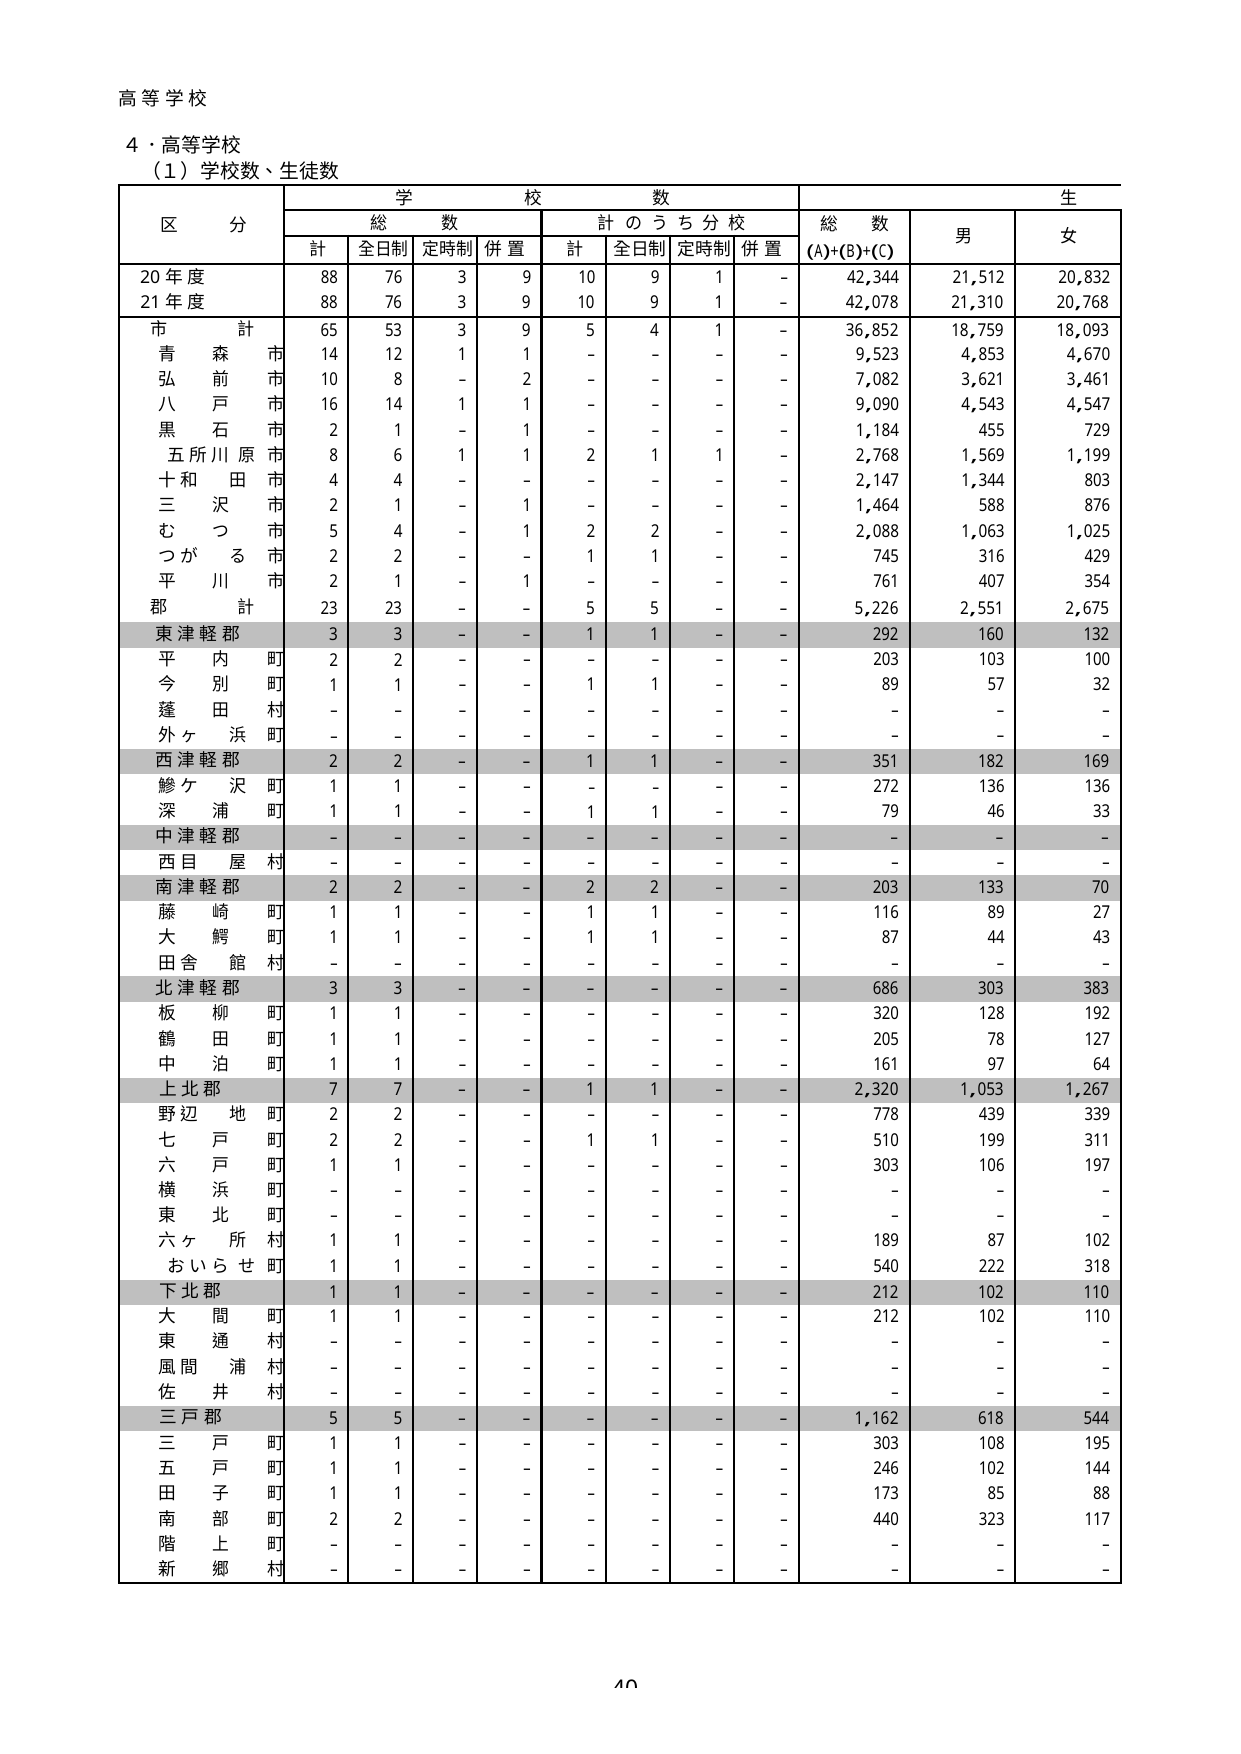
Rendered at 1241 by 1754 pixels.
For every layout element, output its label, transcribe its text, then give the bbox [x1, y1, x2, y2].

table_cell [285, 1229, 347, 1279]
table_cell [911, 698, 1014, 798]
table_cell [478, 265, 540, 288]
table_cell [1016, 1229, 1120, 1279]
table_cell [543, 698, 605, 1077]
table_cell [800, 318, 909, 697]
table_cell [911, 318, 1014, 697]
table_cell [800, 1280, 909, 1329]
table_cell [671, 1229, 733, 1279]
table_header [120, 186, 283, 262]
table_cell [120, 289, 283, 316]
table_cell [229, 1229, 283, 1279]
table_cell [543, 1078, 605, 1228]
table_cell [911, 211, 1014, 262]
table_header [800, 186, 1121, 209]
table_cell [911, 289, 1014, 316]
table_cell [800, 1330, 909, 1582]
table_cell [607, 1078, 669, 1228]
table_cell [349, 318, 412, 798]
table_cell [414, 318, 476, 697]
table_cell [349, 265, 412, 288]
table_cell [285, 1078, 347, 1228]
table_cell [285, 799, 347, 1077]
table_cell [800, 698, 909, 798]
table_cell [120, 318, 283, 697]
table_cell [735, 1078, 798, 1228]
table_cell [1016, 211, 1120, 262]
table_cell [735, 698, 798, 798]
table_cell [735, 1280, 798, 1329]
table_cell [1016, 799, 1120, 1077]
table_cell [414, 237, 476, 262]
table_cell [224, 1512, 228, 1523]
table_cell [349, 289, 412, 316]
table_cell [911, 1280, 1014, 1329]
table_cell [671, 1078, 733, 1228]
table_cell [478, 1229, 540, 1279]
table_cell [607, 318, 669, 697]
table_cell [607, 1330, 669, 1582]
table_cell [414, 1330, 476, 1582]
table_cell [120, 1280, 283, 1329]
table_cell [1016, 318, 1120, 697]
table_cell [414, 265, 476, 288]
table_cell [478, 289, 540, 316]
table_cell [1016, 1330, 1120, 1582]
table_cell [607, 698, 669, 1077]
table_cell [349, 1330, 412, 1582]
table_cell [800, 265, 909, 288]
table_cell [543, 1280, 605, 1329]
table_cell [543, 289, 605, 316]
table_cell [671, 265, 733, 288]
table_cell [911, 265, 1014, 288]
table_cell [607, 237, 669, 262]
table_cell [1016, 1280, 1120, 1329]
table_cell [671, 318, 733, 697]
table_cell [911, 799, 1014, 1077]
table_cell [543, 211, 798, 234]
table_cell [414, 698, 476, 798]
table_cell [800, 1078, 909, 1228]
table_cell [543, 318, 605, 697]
text （１）学校数、生徒数 [141, 158, 1240, 184]
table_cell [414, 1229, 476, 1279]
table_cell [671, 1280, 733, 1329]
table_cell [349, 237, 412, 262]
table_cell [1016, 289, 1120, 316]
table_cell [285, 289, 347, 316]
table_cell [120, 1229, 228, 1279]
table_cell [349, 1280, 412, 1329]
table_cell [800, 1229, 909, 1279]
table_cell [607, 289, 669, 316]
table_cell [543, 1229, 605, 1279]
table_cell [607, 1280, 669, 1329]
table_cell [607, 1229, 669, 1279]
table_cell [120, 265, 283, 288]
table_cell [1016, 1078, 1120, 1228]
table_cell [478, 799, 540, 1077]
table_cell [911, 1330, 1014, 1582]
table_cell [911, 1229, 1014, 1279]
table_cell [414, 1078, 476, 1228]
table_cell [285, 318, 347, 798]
text 高 等 学 校 [118, 86, 1240, 111]
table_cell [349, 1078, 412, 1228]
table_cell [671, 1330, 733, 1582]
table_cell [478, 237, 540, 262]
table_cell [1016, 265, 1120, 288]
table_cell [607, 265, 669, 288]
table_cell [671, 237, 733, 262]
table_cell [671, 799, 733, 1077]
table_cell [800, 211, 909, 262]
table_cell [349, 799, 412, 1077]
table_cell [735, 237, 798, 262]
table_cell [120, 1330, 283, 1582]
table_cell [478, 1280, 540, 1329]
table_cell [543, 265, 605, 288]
text ４．高等学校 [122, 132, 1240, 158]
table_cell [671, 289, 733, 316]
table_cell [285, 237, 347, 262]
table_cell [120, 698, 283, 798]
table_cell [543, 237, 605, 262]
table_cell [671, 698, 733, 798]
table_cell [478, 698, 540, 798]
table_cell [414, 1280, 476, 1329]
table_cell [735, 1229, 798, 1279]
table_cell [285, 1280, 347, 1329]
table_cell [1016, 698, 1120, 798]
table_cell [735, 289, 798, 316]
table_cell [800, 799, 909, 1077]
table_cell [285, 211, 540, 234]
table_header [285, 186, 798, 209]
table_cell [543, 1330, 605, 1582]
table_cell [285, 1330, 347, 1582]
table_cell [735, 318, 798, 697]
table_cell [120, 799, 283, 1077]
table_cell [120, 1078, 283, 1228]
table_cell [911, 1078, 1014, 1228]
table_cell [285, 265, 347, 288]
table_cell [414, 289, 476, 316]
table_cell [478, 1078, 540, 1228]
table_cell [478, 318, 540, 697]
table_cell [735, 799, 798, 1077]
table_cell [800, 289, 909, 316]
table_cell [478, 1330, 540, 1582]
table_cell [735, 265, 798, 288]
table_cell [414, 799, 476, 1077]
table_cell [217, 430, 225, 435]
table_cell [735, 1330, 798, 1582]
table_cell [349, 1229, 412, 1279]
